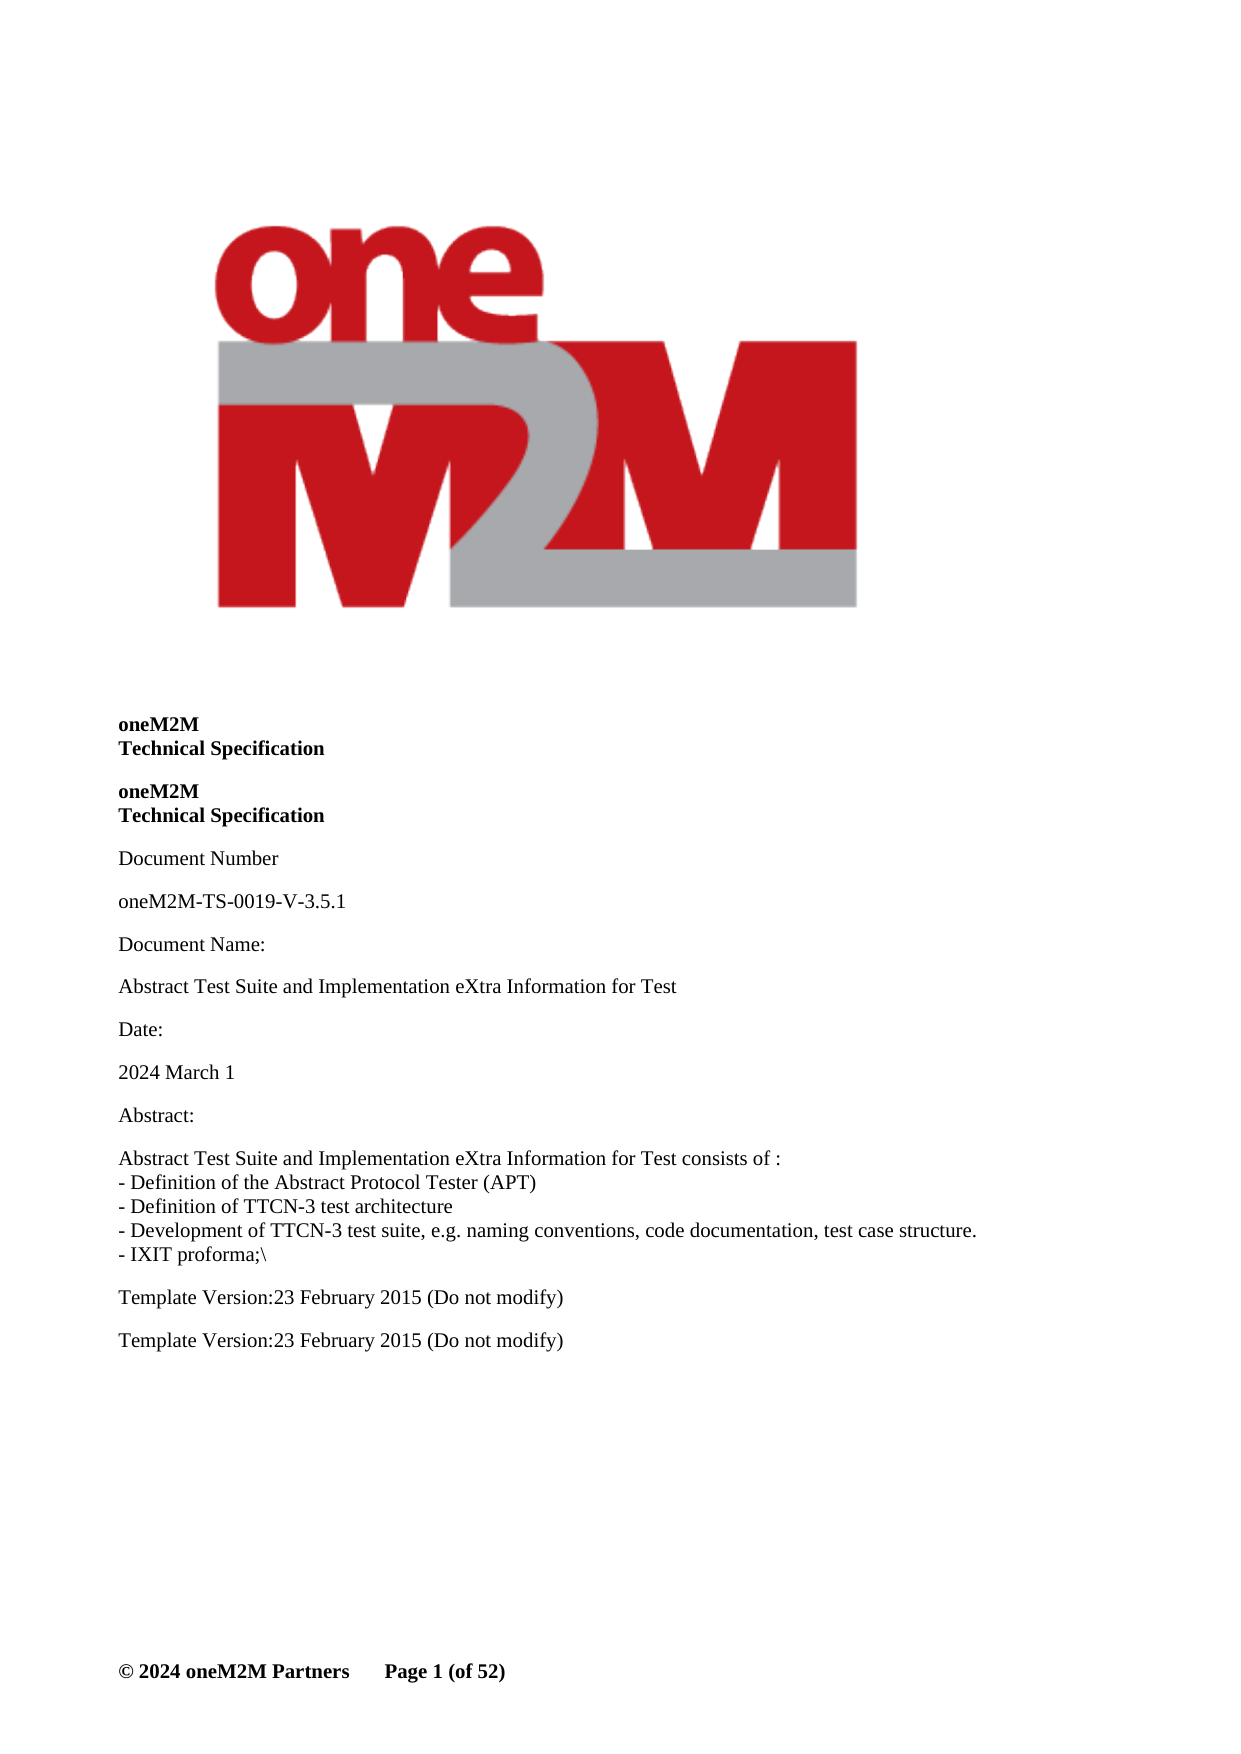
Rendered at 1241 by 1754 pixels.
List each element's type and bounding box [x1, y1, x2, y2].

picture [137, 147, 937, 694]
